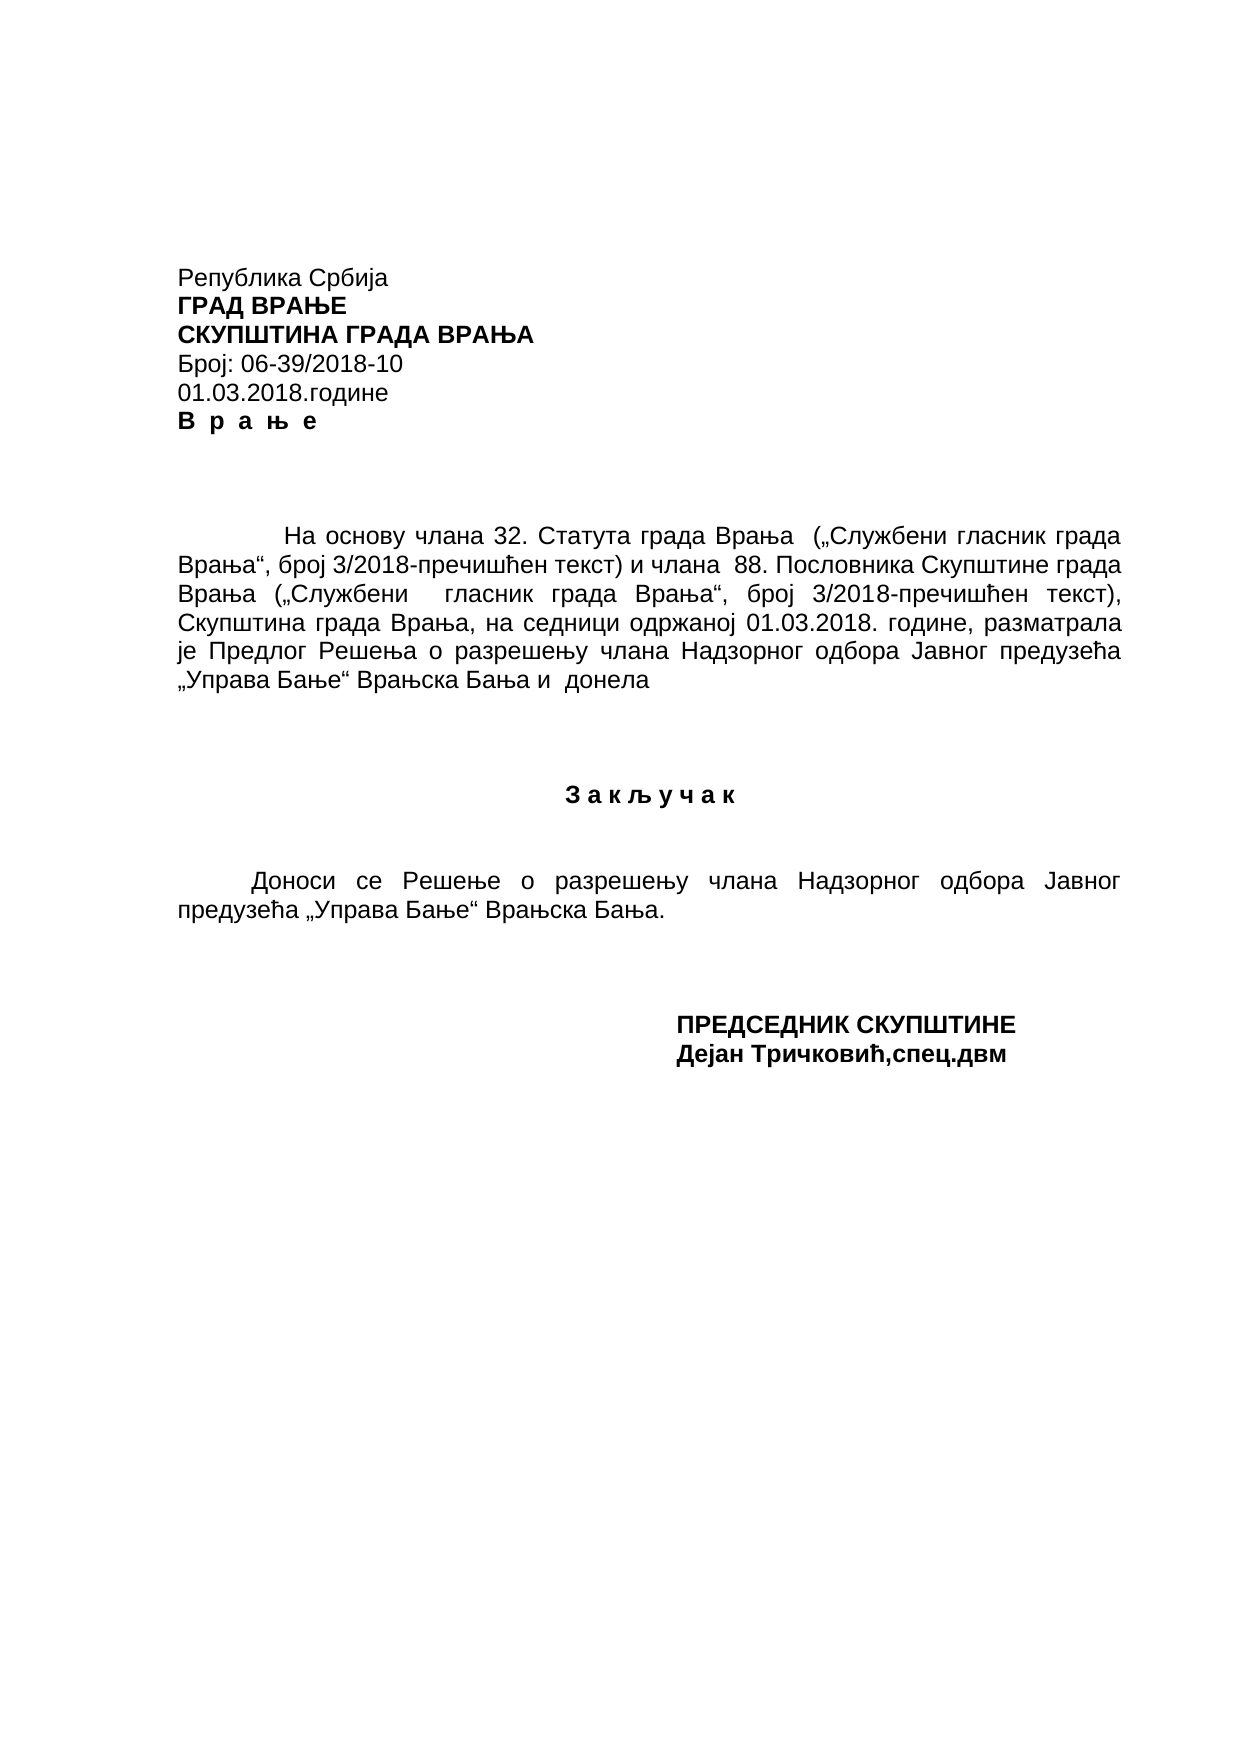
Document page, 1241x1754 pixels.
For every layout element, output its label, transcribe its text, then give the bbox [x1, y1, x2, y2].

text Дејан Тричковић,спец.двм [177, 1039, 1122, 1068]
text СКУПШТИНА ГРАДА ВРАЊА [177, 320, 1122, 349]
text В р а њ е [177, 406, 1122, 435]
text Број: 06-39/2018-10 [177, 349, 1122, 378]
text Република Србија [177, 263, 1122, 291]
text Доноси се Решење о разрешењу члана Надзорног одбора Јавног предузећа „Управа Бање“ Врањска Бања. [177, 866, 1122, 924]
text ПРЕДСЕДНИК СКУПШТИНЕ [177, 1010, 1122, 1039]
text 01.03.2018.године [177, 378, 1122, 406]
text ГРАД ВРАЊЕ [177, 291, 1122, 320]
text З а к љ у ч а к [177, 780, 1122, 809]
text На основу члана 32. Статута града Врања („Службени гласник града Врања“, број 3/2018-пречишћен текст) и члана 88. Пословника Скупштине града Врања („Службени гласник града Врања“, број 3/2018-пречишћен текст), Скупштина града Врања, на седници одржаној 01.03.2018. године, разматрала је Предлог Решења о разрешењу члана Надзорног одбора Јавног предузећа „Управа Бање“ Врањска Бања и донела [177, 521, 1122, 694]
